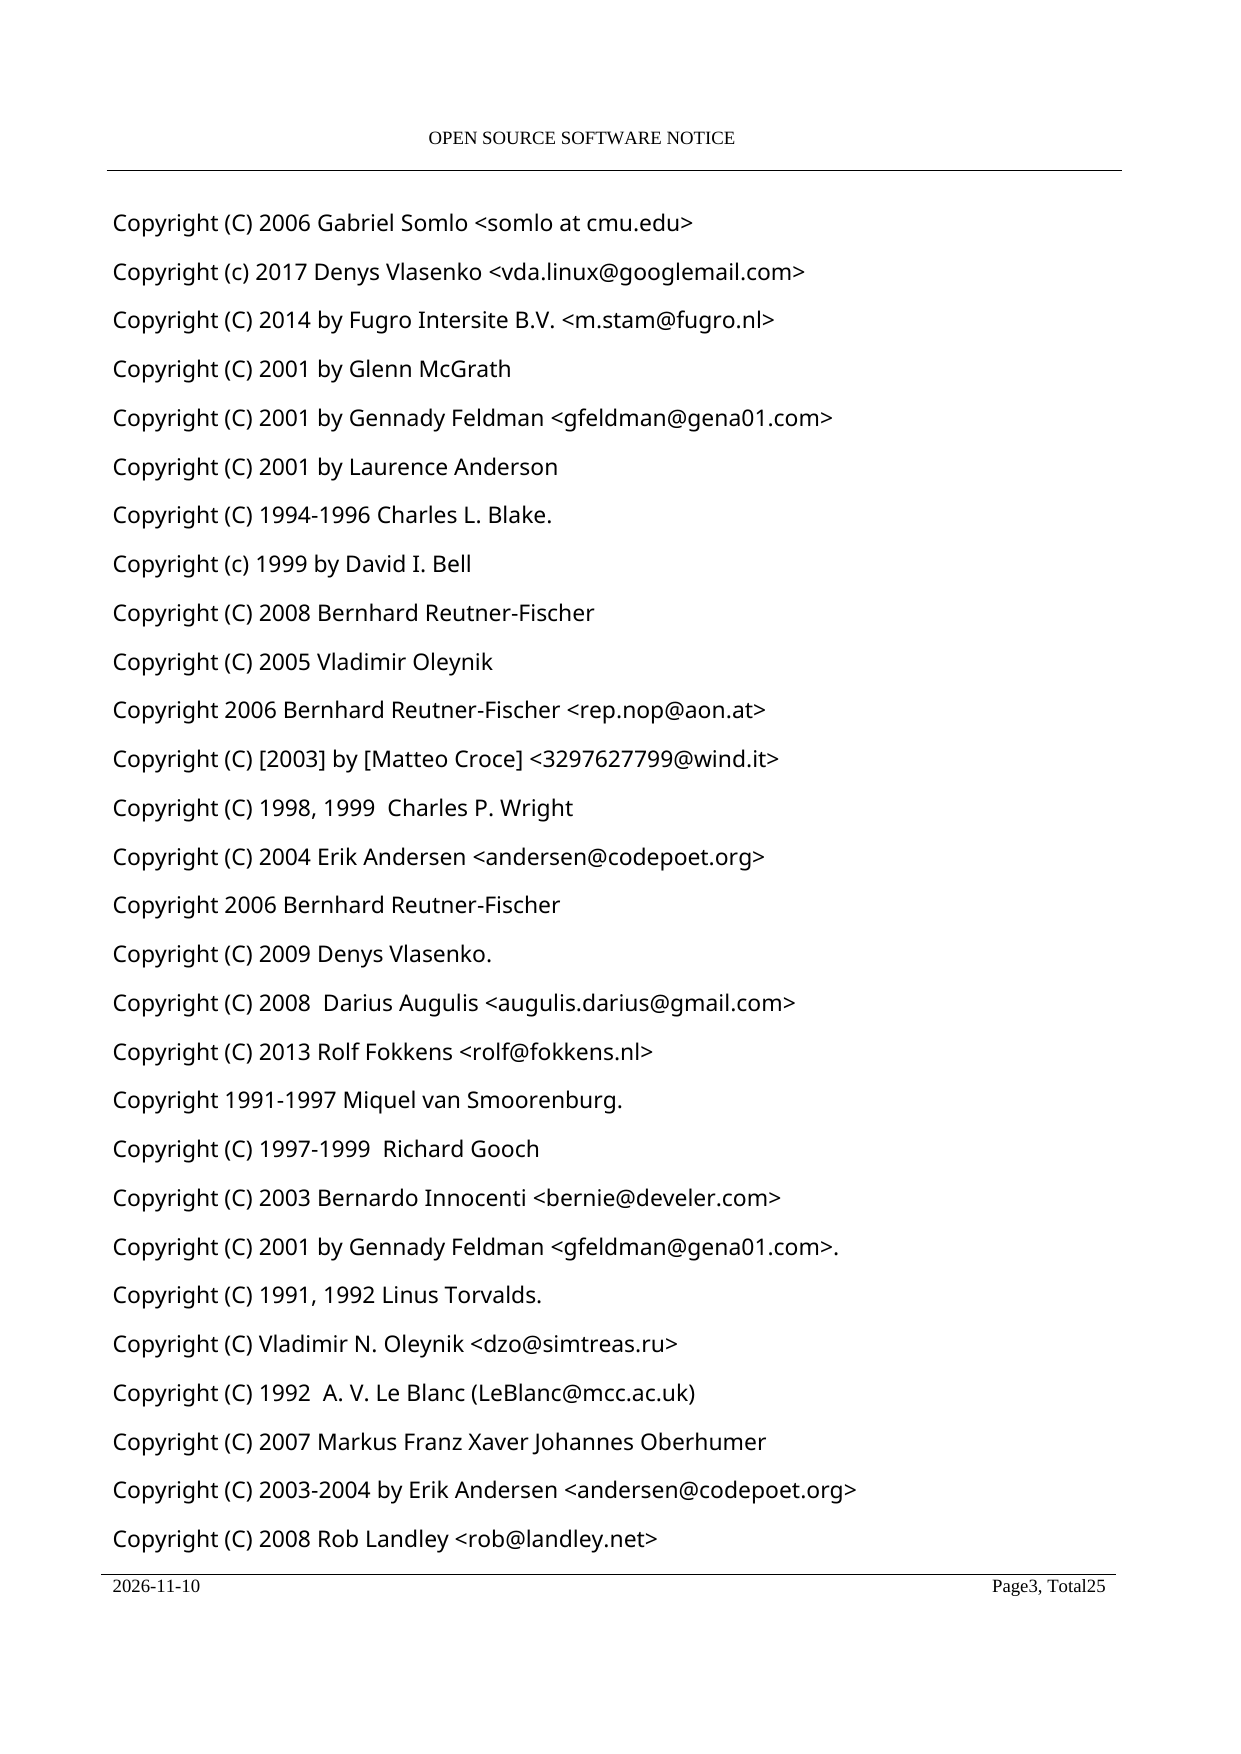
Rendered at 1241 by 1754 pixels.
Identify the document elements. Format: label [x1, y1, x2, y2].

text [112, 206, 1128, 1555]
